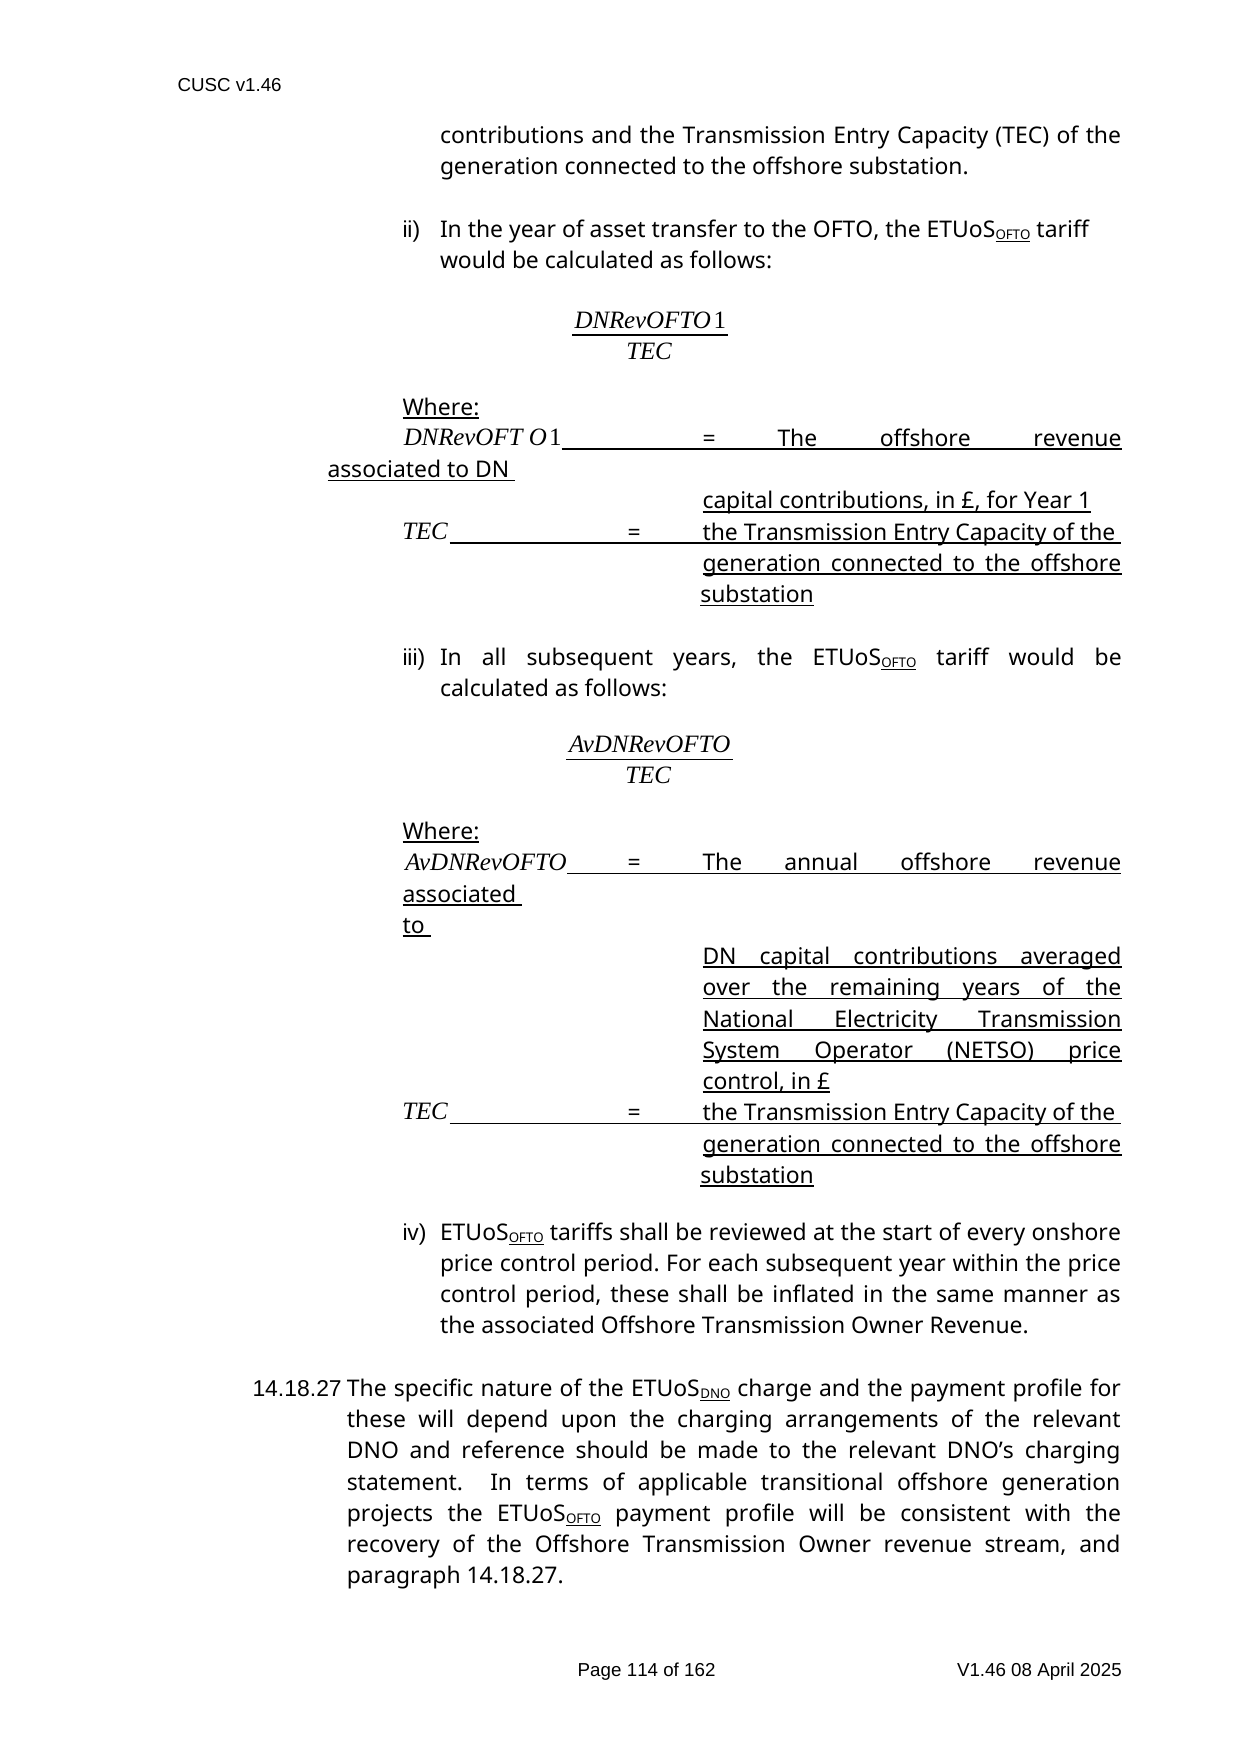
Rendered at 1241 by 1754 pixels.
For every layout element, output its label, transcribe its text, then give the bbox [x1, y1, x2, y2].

list In the year of asset transfer to the OFTO, the ETUoSOFTO tariff would be calculated as follows: [402, 212, 1121, 275]
text DN capital contributions averaged over the remaining years of the National Electricity Transmission System Operator (NETSO) price control, in £ [702, 1061, 1121, 1096]
text DN capital contributions averaged over the remaining years of the National Electricity Transmission System Operator (NETSO) price control, in £ [702, 967, 1121, 998]
list In all subsequent years, the ETUoSOFTO tariff would be calculated as follows: [402, 641, 1121, 703]
text = The offshore revenue associated to DN [327, 422, 1121, 484]
text capital contributions, in £, for Year 1 [700, 484, 1121, 516]
text generation connected to the offshore substation [700, 547, 1121, 609]
list The specific nature of the ETUoSDNO charge and the payment profile for these will depend upon the charging arrangements of the relevant DNO and reference should be made to the relevant DNO’s charging statement. In terms of applicable transitional offshore generation projects the ETUoSOFTO payment profile will be consistent with the recovery of the Offshore Transmission Owner revenue stream, and paragraph 14.18.27. [252, 1372, 1121, 1590]
text generation connected to the offshore substation [700, 1127, 1121, 1190]
list ETUoSOFTO tariffs shall be reviewed at the start of every onshore price control period. For each subsequent year within the price control period, these shall be inflated in the same manner as the associated Offshore Transmission Owner Revenue. [402, 1215, 1121, 1340]
text DN capital contributions averaged over the remaining years of the National Electricity Transmission System Operator (NETSO) price control, in £ [702, 999, 1121, 1029]
text Where: [327, 391, 1121, 422]
text = the Transmission Entry Capacity of the [327, 516, 1121, 547]
text Where: [402, 815, 1121, 846]
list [402, 119, 1121, 181]
text = the Transmission Entry Capacity of the [327, 1096, 1121, 1127]
text to [402, 909, 1121, 940]
text = The annual offshore revenue associated [402, 846, 1121, 909]
text DN capital contributions averaged over the remaining years of the National Electricity Transmission System Operator (NETSO) price control, in £ [702, 940, 1121, 966]
text DN capital contributions averaged over the remaining years of the National Electricity Transmission System Operator (NETSO) price control, in £ [702, 1030, 1121, 1060]
